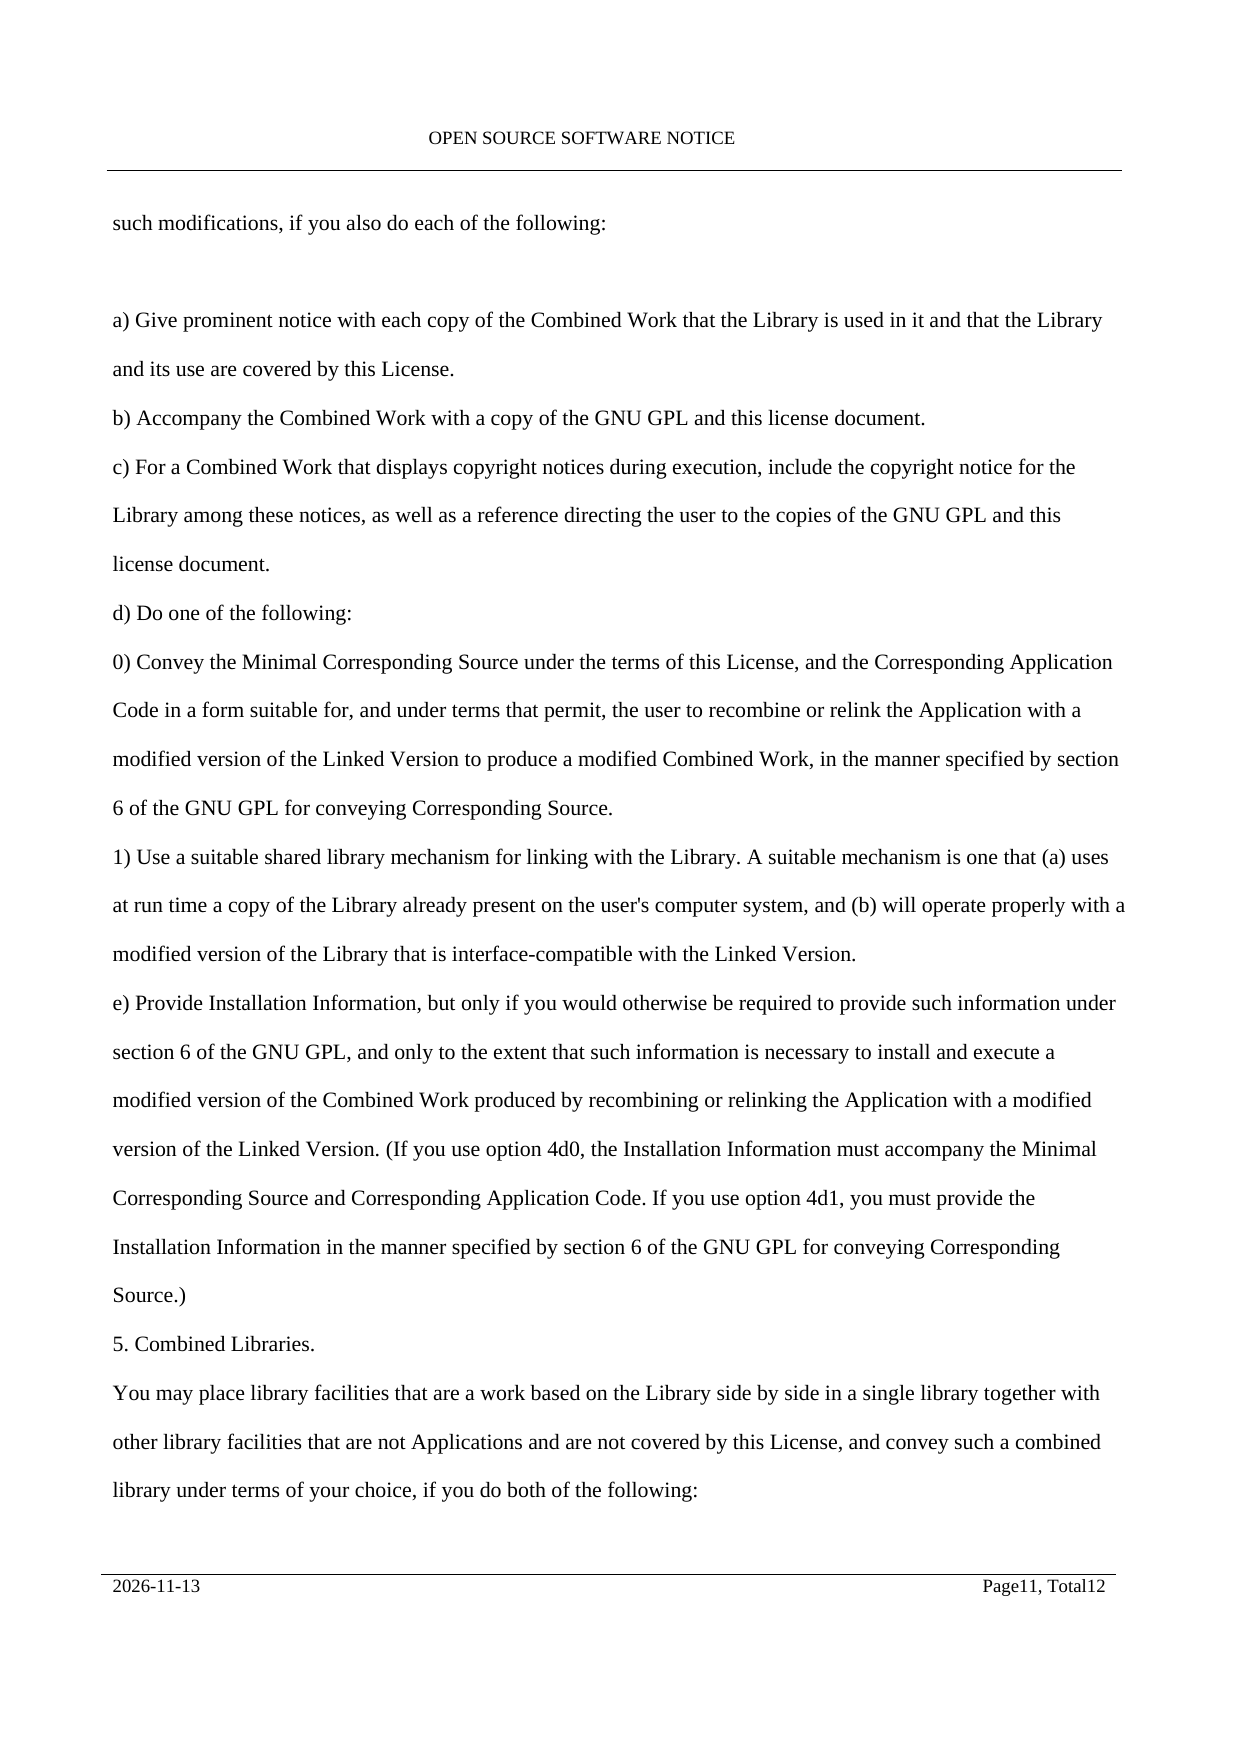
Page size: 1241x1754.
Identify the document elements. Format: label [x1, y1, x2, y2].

text [112, 206, 1128, 1506]
